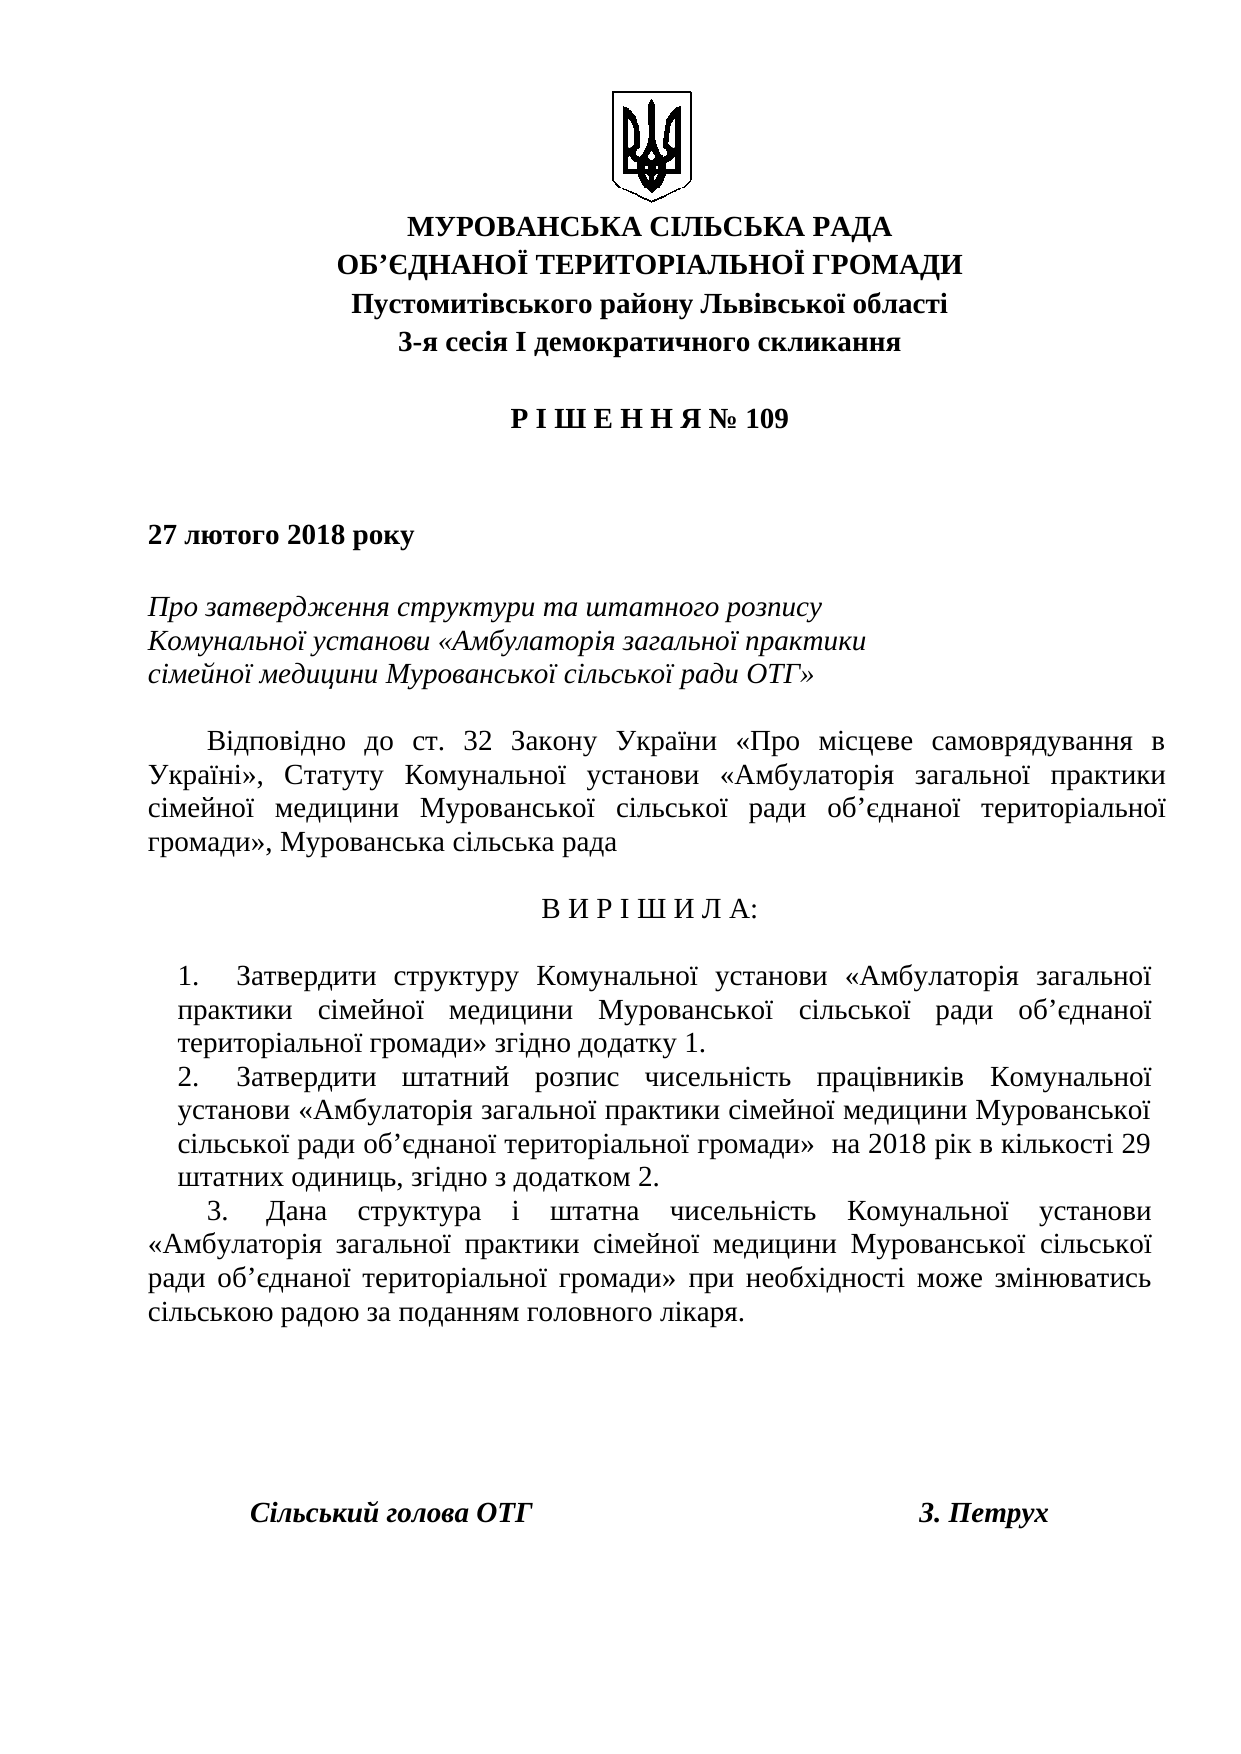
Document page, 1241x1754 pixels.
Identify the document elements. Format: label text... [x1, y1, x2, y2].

text Про затвердження структури та штатного розпису [148, 589, 1152, 623]
text Комунальної установи «Амбулаторія загальної практики [148, 623, 1152, 656]
text 3-я сесія І демократичного скликання [148, 324, 1152, 358]
text Сільський голова ОТГ З. Петрух [148, 1495, 1152, 1528]
text Відповідно до ст. 32 Закону України «Про місцеве самоврядування в Україні», Статуту Комунальної установи «Амбулаторія загальної практики сімейної медицини Мурованської сільської ради об’єднаної територіальної громади», Мурованська сільська рада [148, 723, 1166, 858]
text ОБ’ЄДНАНОЇ ТЕРИТОРІАЛЬНОЇ ГРОМАДИ [148, 247, 1152, 281]
text МУРОВАНСЬКА СІЛЬСЬКА РАДА [148, 88, 1152, 242]
text сімейної медицини Мурованської сільської ради ОТГ» [148, 656, 1152, 690]
list Затвердити штатний розпис чисельність працівників Комунальної установи «Амбулаторія загальної практики сімейної медицини Мурованської сільської ради об’єднаної територіальної громади» на 2018 рік в кількості 29 штатних одиниць, згідно з додатком 2. [177, 1059, 1152, 1193]
text Р І Ш Е Н Н Я № 109 [148, 402, 1152, 435]
text Пустомитівського району Львівської області [148, 286, 1152, 319]
picture [608, 91, 697, 204]
text 27 лютого 2018 року [148, 517, 1152, 551]
text В И Р І Ш И Л А: [148, 891, 1152, 925]
list Дана структура і штатна чисельність Комунальної установи «Амбулаторія загальної практики сімейної медицини Мурованської сільської ради об’єднаної територіальної громади» при необхідності може змінюватись сільською радою за поданням головного лікаря. [148, 1193, 1152, 1327]
list Затвердити структуру Комунальної установи «Амбулаторія загальної практики сімейної медицини Мурованської сільської ради об’єднаної територіальної громади» згідно додатку 1. [177, 958, 1152, 1059]
